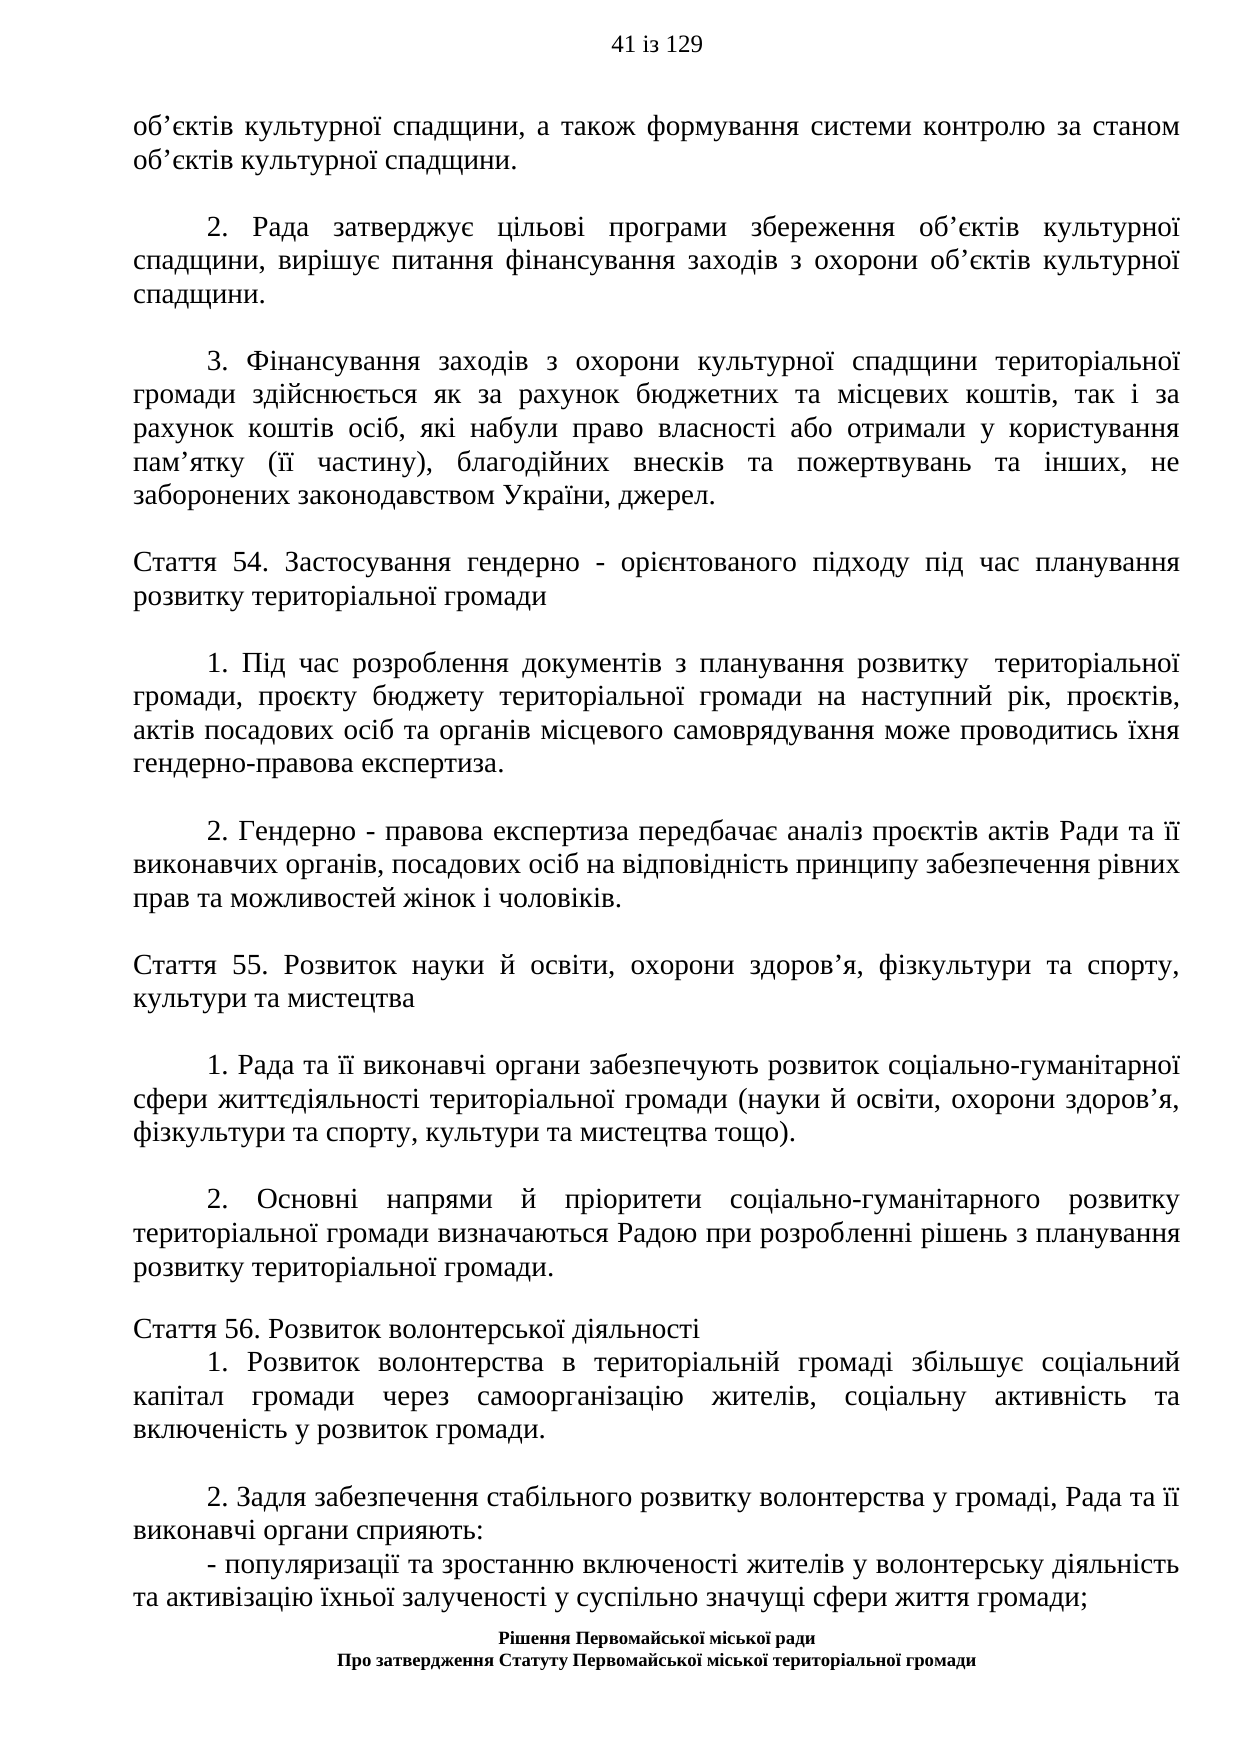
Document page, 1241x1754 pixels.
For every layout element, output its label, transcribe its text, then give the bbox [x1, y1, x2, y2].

text 1. Розвиток волонтерства в територіальній громаді збільшує соціальний капітал громади через самоорганізацію жителів, соціальну активність та включеність у розвиток громади. [133, 1344, 1181, 1445]
text Стаття 55. Розвиток науки й освіти, охорони здоров’я, фізкультури та спорту, культури та мистецтва [133, 947, 1181, 1014]
text Стаття 54. Застосування гендерно - орієнтованого підходу під час планування розвитку територіальної громади [133, 544, 1181, 611]
text 2. Основні напрями й пріоритети соціально-гуманітарного розвитку територіальної громади визначаються Радою при розробленні рішень з планування розвитку територіальної громади. [133, 1182, 1181, 1282]
text Стаття 56. Розвиток волонтерської діяльності [133, 1311, 1181, 1344]
text 2. Рада затверджує цільові програми збереження об’єктів культурної спадщини, вирішує питання фінансування заходів з охорони об’єктів культурної спадщини. [133, 209, 1181, 309]
text 1. Рада та її виконавчі органи забезпечують розвиток соціально-гуманітарної сфери життєдіяльності територіальної громади (науки й освіти, охорони здоров’я, фізкультури та спорту, культури та мистецтва тощо). [133, 1047, 1181, 1148]
text 3. Фінансування заходів з охорони культурної спадщини територіальної громади здійснюється як за рахунок бюджетних та місцевих коштів, так і за рахунок коштів осіб, які набули право власності або отримали у користування пам’ятку (її частину), благодійних внесків та пожертвувань та інших, не заборонених законодавством України, джерел. [133, 343, 1181, 511]
text 2. Гендерно - правова експертиза передбачає аналіз проєктів актів Ради та її виконавчих органів, посадових осіб на відповідність принципу забезпечення рівних прав та можливостей жінок і чоловіків. [133, 813, 1181, 913]
text 2. Задля забезпечення стабільного розвитку волонтерства у громаді, Рада та її виконавчі органи сприяють: [133, 1479, 1181, 1546]
text 1. Під час розроблення документів з планування розвитку територіальної громади, проєкту бюджету територіальної громади на наступний рік, проєктів, актів посадових осіб та органів місцевого самоврядування може проводитись їхня гендерно-правова експертиза. [133, 645, 1181, 779]
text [133, 108, 1181, 175]
text - популяризації та зростанню включеності жителів у волонтерську діяльність та активізацію їхньої залученості у суспільно значущі сфери життя громади; [133, 1546, 1181, 1613]
